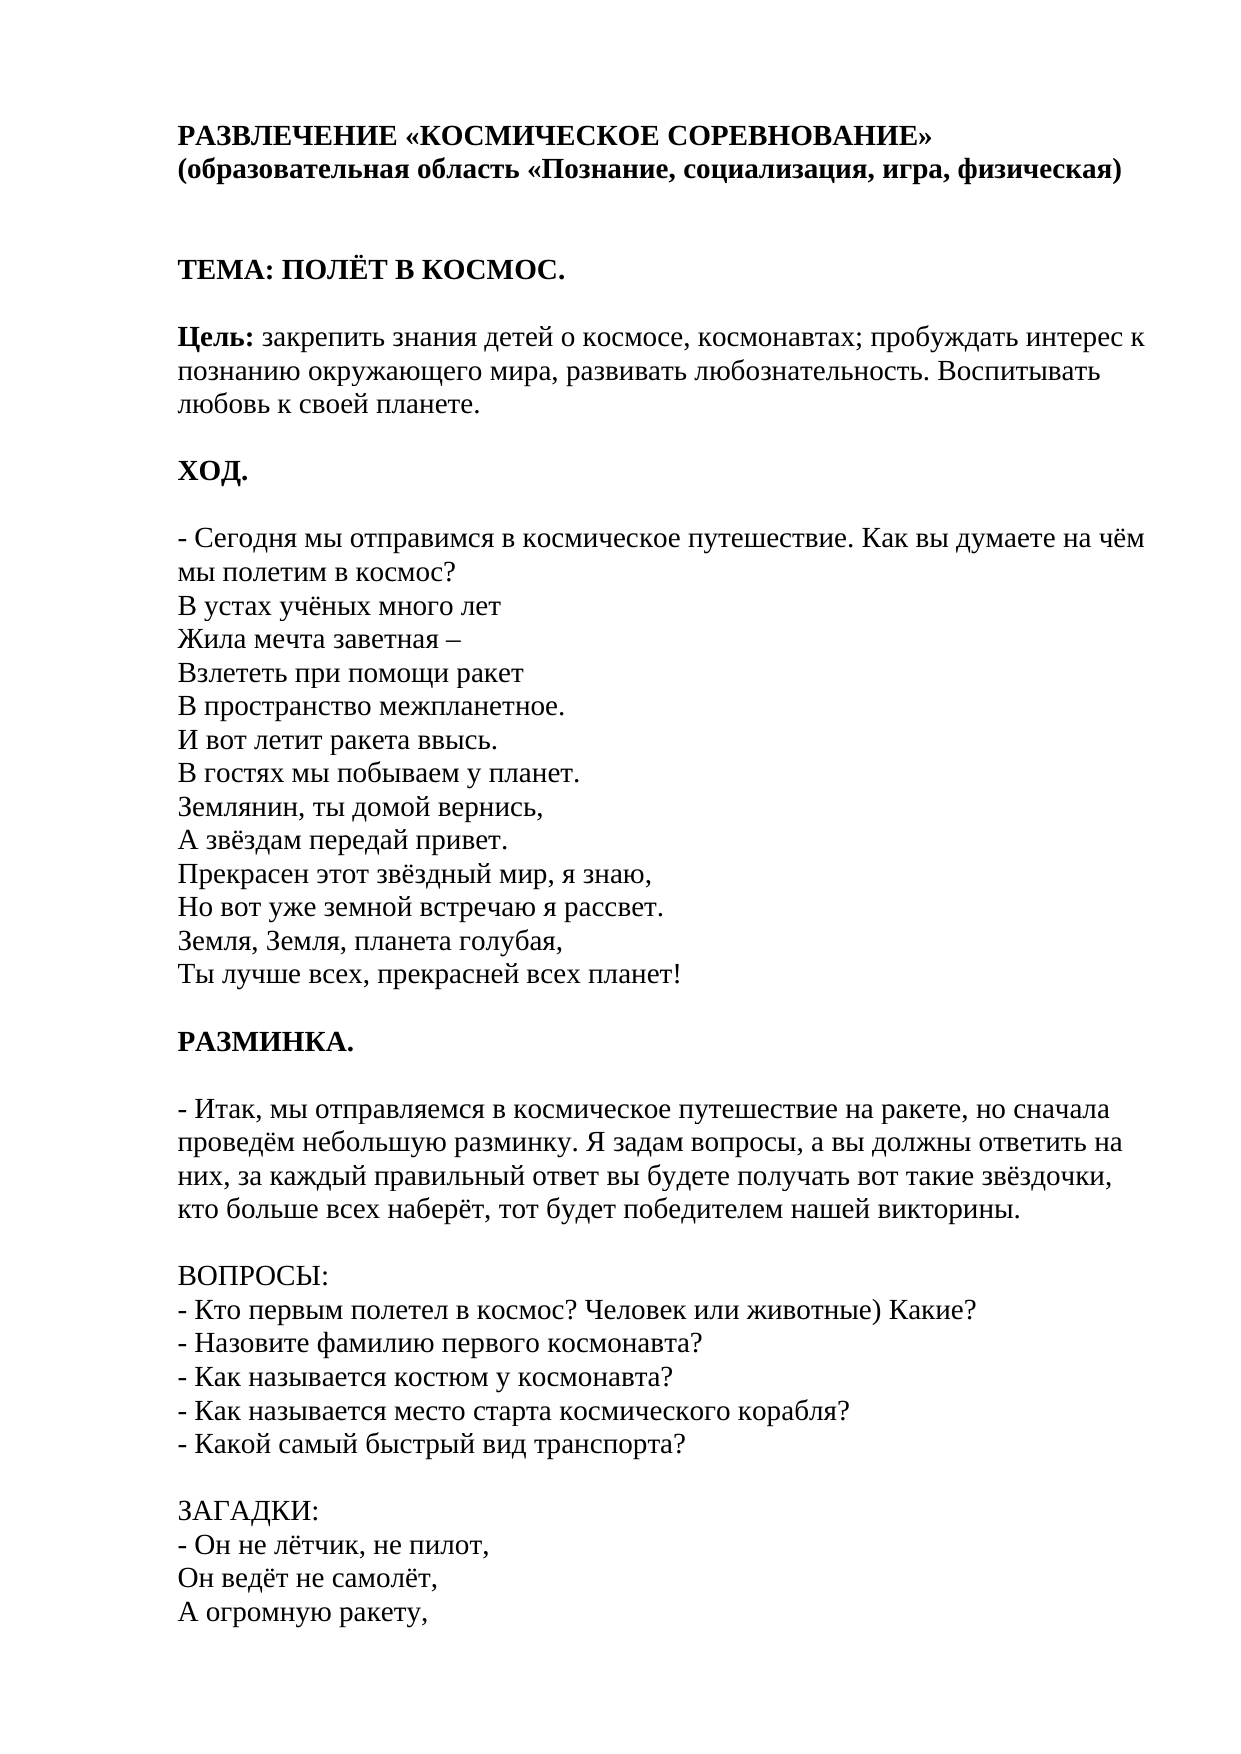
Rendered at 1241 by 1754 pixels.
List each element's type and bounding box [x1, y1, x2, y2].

text [177, 118, 1152, 1627]
